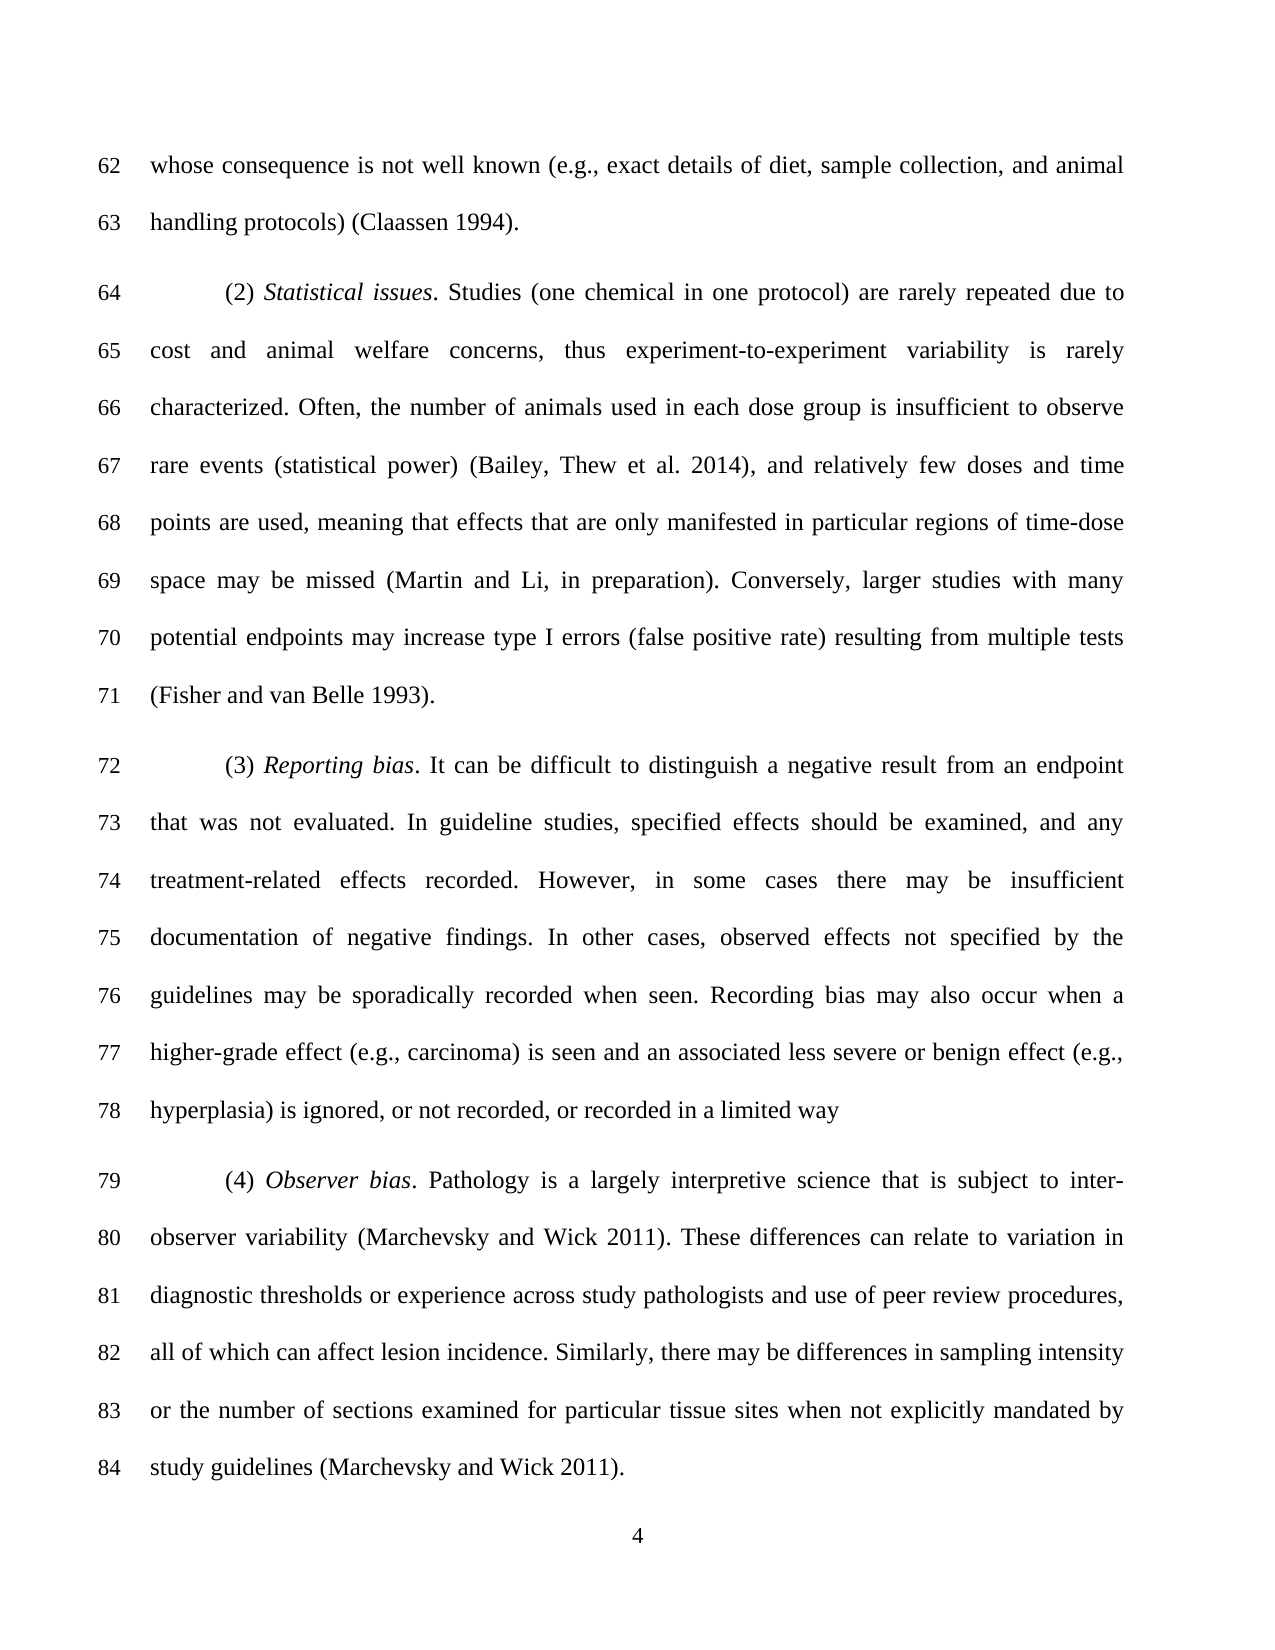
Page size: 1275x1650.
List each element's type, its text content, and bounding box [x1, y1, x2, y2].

text (2) Statistical issues. Studies (one chemical in one protocol) are rarely repeated due to cost and animal welfare concerns, thus experiment-to-experiment variability is rarely characterized. Often, the number of animals used in each dose group is insufficient to observe rare events (statistical power) (Bailey, Thew et al. 2014), and relatively few doses and time points are used, meaning that effects that are only manifested in particular regions of time-dose space may be missed (Martin and Li, in preparation). Conversely, larger studies with many potential endpoints may increase type I errors (false positive rate) resulting from multiple tests (Fisher and van Belle 1993). [150, 277, 1125, 709]
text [150, 150, 1125, 236]
text (3) Reporting bias. It can be difficult to distinguish a negative result from an endpoint that was not evaluated. In guideline studies, specified effects should be examined, and any treatment-related effects recorded. However, in some cases there may be insufficient documentation of negative findings. In other cases, observed effects not specified by the guidelines may be sporadically recorded when seen. Recording bias may also occur when a higher-grade effect (e.g., carcinoma) is seen and an associated less severe or benign effect (e.g., hyperplasia) is ignored, or not recorded, or recorded in a limited way [150, 750, 1125, 1124]
text (4) Observer bias. Pathology is a largely interpretive science that is subject to inter-observer variability (Marchevsky and Wick 2011). These differences can relate to variation in diagnostic thresholds or experience across study pathologists and use of peer review procedures, all of which can affect lesion incidence. Similarly, there may be differences in sampling intensity or the number of sections examined for particular tissue sites when not explicitly mandated by study guidelines (Marchevsky and Wick 2011). [150, 1165, 1125, 1481]
